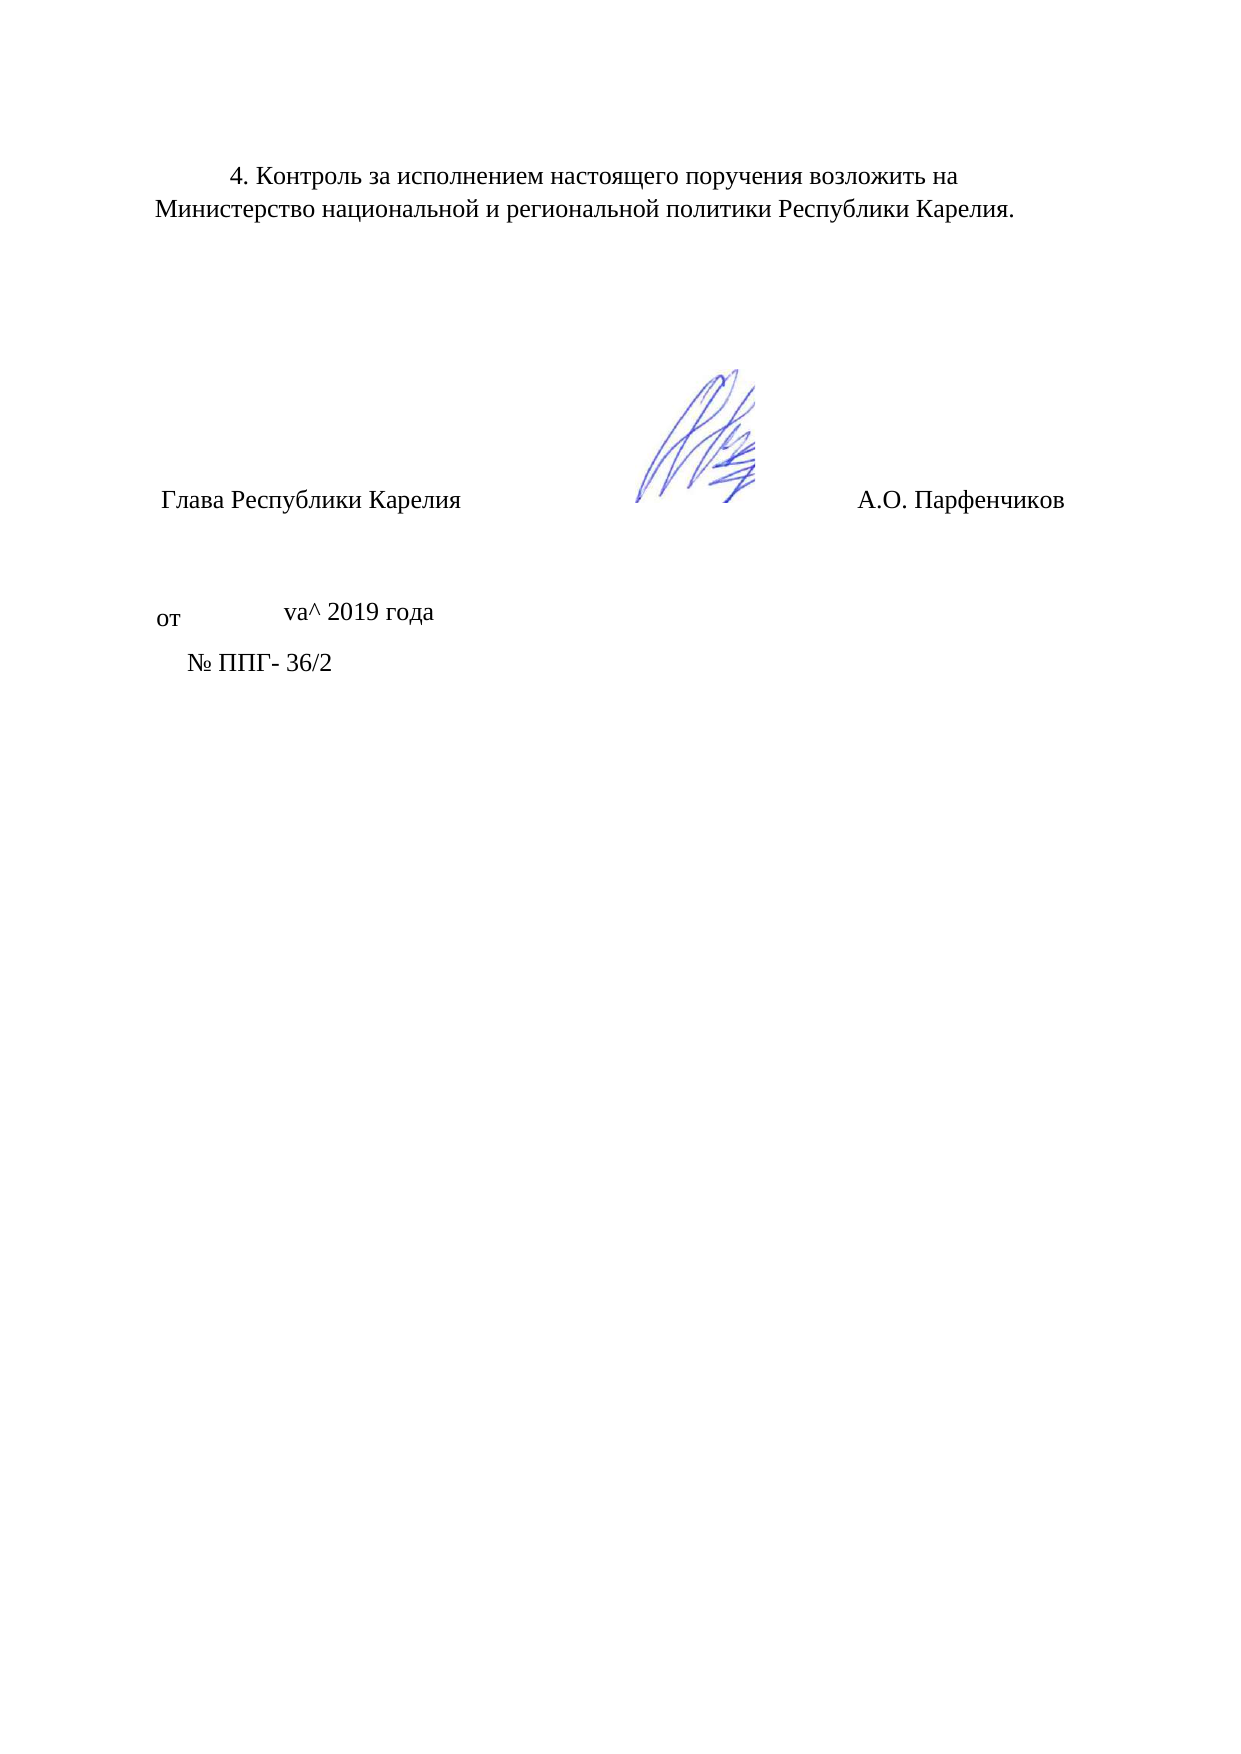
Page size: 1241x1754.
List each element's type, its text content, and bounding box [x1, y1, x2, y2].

picture [635, 369, 756, 503]
text А.О. Парфенчиков [857, 488, 1065, 514]
text № ППГ- 36/2 [161, 651, 1172, 677]
text от [156, 606, 181, 632]
text 4. Контроль за исполнением настоящего поручения возложить на Министерство национальной и региональной политики Республики Карелия. [154, 158, 1124, 224]
text va^ 2019 года [284, 599, 1172, 625]
text Глава Республики Карелия [161, 487, 1172, 513]
